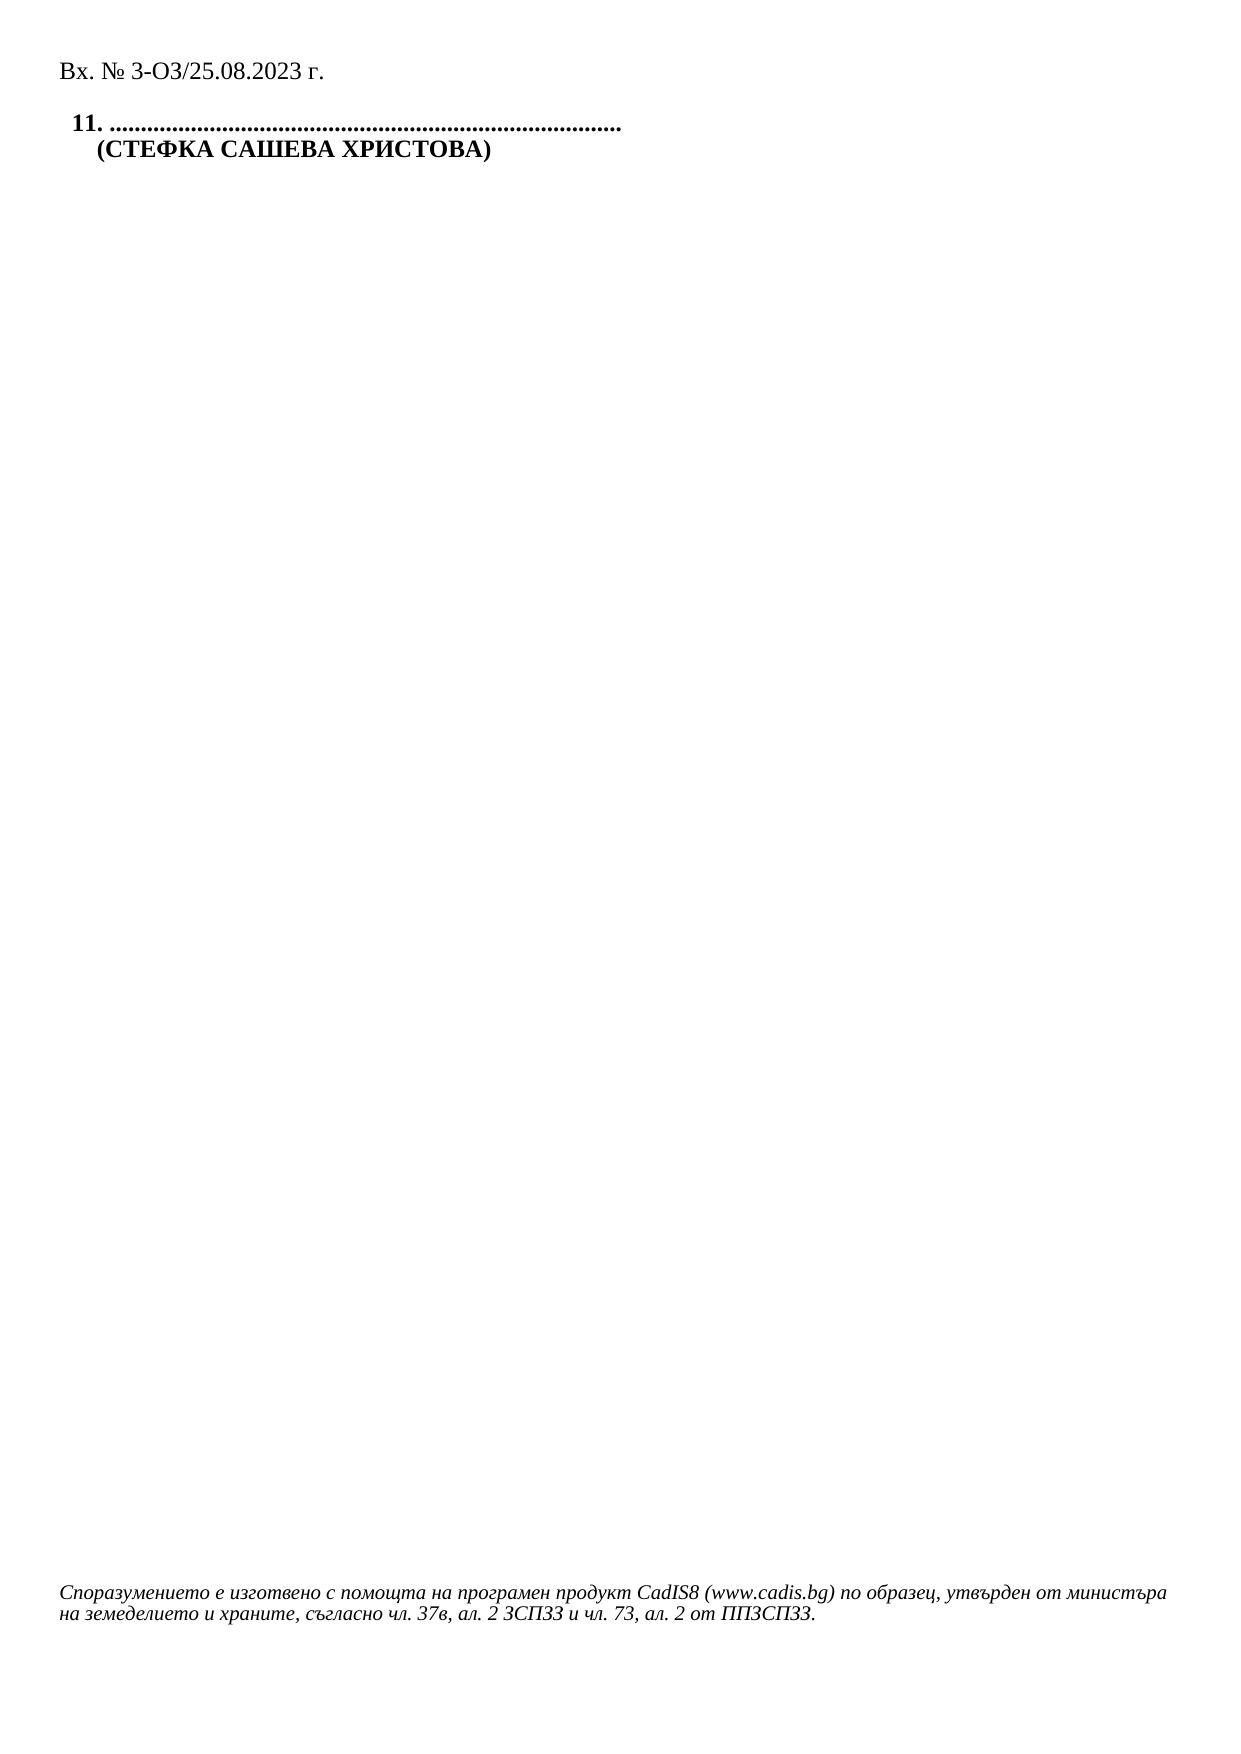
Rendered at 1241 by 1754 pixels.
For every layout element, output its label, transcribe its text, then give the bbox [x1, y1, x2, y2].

text (СТЕФКА САШЕВА ХРИСТОВА) [59, 137, 1181, 163]
text 11. .................................................................................. [59, 111, 1181, 137]
